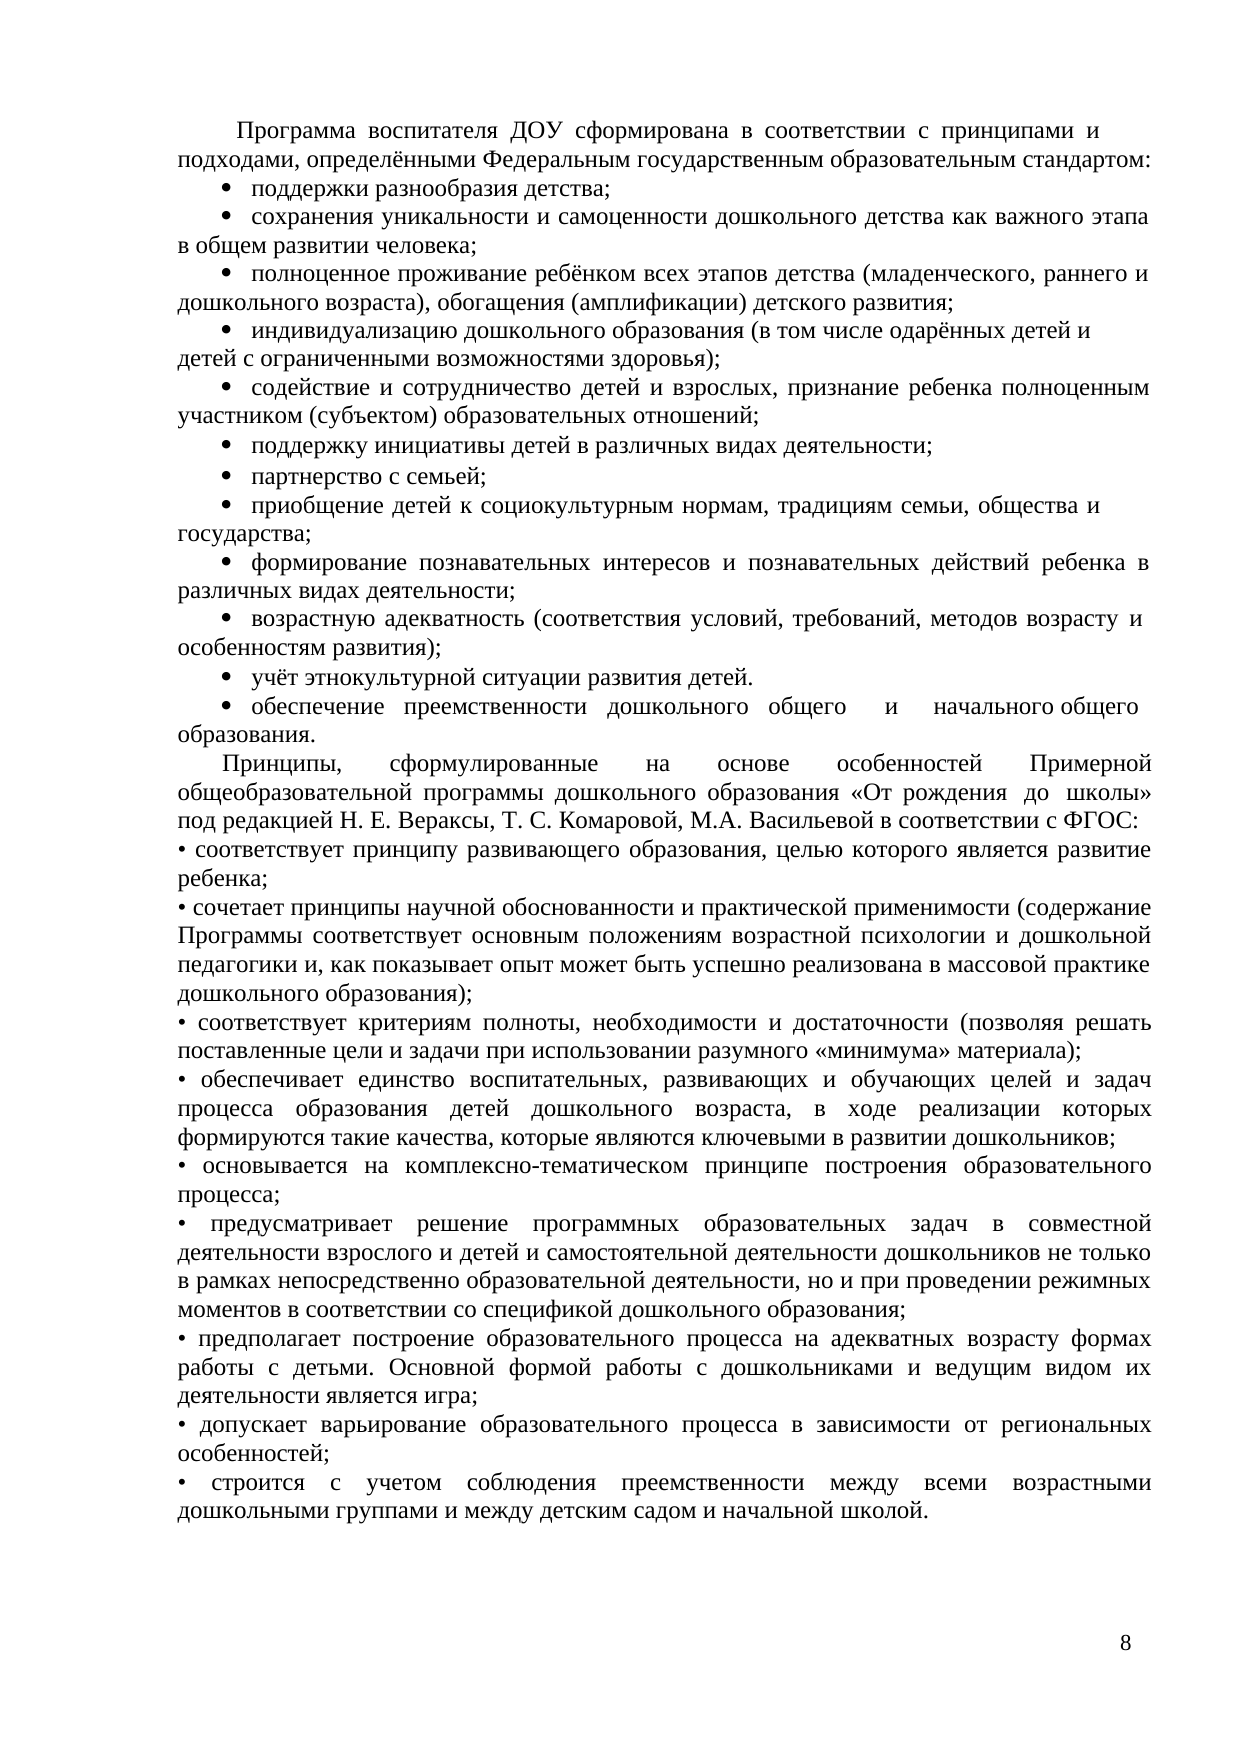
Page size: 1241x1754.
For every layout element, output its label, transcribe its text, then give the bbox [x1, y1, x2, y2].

list партнерство с семьей; [222, 460, 1223, 490]
list приобщение детей к социокультурным нормам, традициям семьи, общества и государства; [177, 491, 1151, 547]
list сохранения уникальности и самоценности дошкольного детства как важного этапа в общем развитии человека; [177, 202, 1151, 258]
list соответствует критериям полноты, необходимости и достаточности (позволяя решать поставленные цели и задачи при использовании разумного «минимума» материала); [177, 1007, 1152, 1064]
list поддержку инициативы детей в различных видах деятельности; [222, 429, 1223, 460]
list соответствует принципу развивающего образования, целью которого является развитие ребенка; [177, 834, 1152, 892]
list индивидуализацию дошкольного образования (в том числе одарённых детей и детей с ограниченными возможностями здоровья); [177, 316, 1152, 372]
list обеспечивает единство воспитательных, развивающих и обучающих целей и задач процесса образования детей дошкольного возраста, в ходе реализации которых формируются такие качества, которые являются ключевыми в развитии дошкольников; [177, 1064, 1152, 1150]
list обеспечение преемственности дошкольного общего и начального общего образования. [177, 692, 1152, 748]
list формирование познавательных интересов и познавательных действий ребенка в различных видах деятельности; [177, 547, 1152, 604]
text Программа воспитателя ДОУ сформирована в соответствии с принципами и подходами, определёнными Федеральным государственным образовательным стандартом: [177, 115, 1152, 173]
list содействие и сотрудничество детей и взрослых, признание ребенка полноценным участником (субъектом) образовательных отношений; [177, 373, 1152, 429]
list основывается на комплексно-тематическом принципе построения образовательного процесса; [177, 1151, 1152, 1208]
list допускает варьирование образовательного процесса в зависимости от региональных особенностей; [177, 1409, 1152, 1467]
list сочетает принципы научной обоснованности и практической применимости (содержание Программы соответствует основным положениям возрастной психологии и дошкольной педагогики и, как показывает опыт может быть успешно реализована в массовой практике дошкольного образования); [177, 892, 1152, 1007]
list учёт этнокультурной ситуации развития детей. [222, 661, 1223, 691]
list полноценное проживание ребёнком всех этапов детства (младенческого, раннего и дошкольного возраста), обогащения (амплификации) детского развития; [177, 259, 1151, 315]
text Принципы, сформулированные на основе особенностей Примерной общеобразовательной программы дошкольного образования «От рождения до школы» под редакцией Н. Е. Вераксы, Т. С. Комаровой, М.А. Васильевой в соответствии с ФГОС: [177, 748, 1152, 834]
list возрастную адекватность (соответствия условий, требований, методов возрасту и особенностям развития); [177, 604, 1151, 661]
list строится с учетом соблюдения преемственности между всеми возрастными дошкольными группами и между детским садом и начальной школой. [177, 1467, 1151, 1524]
list предполагает построение образовательного процесса на адекватных возрасту формах работы с детьми. Основной формой работы с дошкольниками и ведущим видом их деятельности является игра; [177, 1323, 1152, 1409]
list предусматривает решение программных образовательных задач в совместной деятельности взрослого и детей и самостоятельной деятельности дошкольников не только в рамках непосредственно образовательной деятельности, но и при проведении режимных моментов в соответствии со спецификой дошкольного образования; [177, 1208, 1152, 1323]
list поддержки разнообразия детства; [222, 173, 1223, 202]
